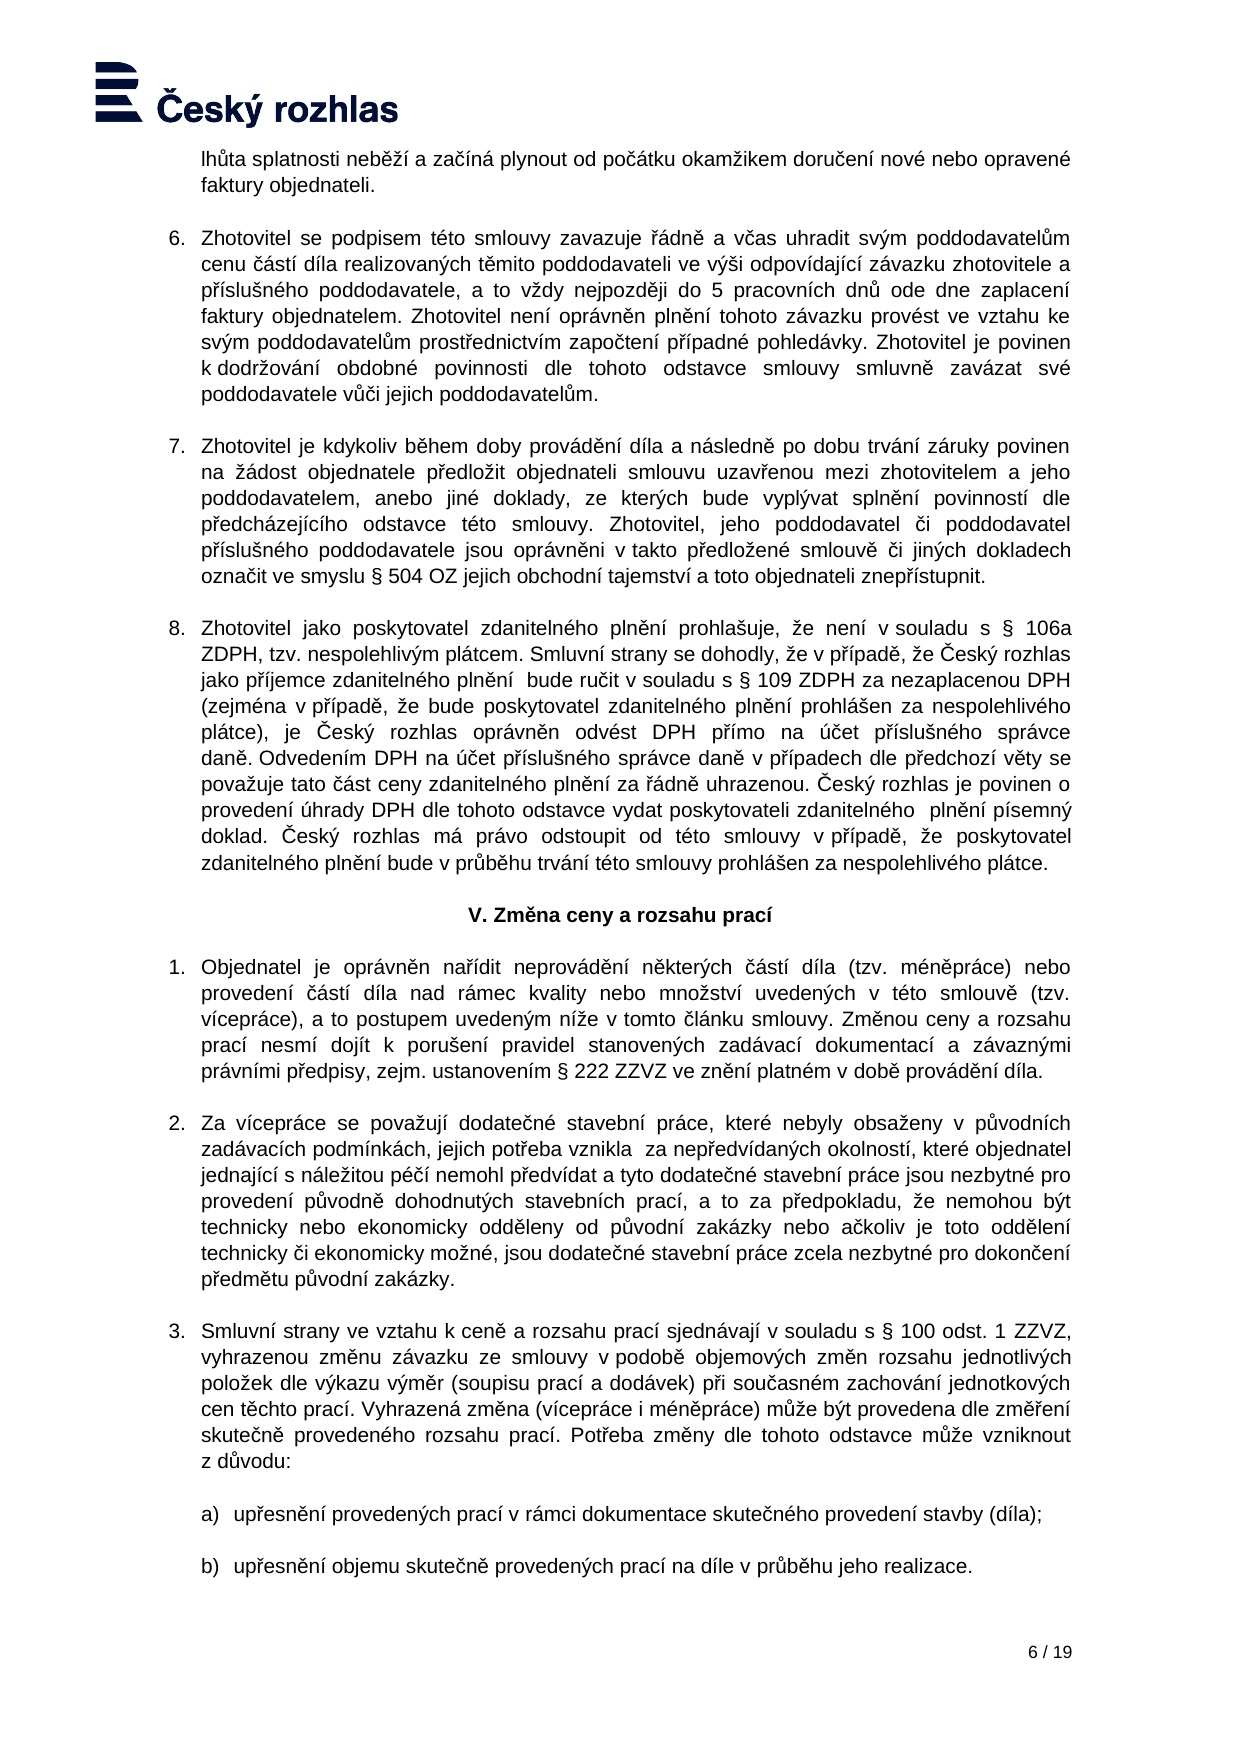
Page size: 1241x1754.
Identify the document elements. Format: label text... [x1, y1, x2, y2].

list upřesnění objemu skutečně provedených prací na díle v průběhu jeho realizace. [201, 1552, 1072, 1578]
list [168, 146, 1072, 198]
subtitle Změna ceny a rozsahu prací [168, 901, 1072, 927]
picture [95, 62, 398, 128]
list Zhotovitel je kdykoliv během doby provádění díla a následně po dobu trvání záruky povinen na žádost objednatele předložit objednateli smlouvu uzavřenou mezi zhotovitelem a jeho poddodavatelem, anebo jiné doklady, ze kterých bude vyplývat splnění povinností dle předcházejícího odstavce této smlouvy. Zhotovitel, jeho poddodavatel či poddodavatel příslušného poddodavatele jsou oprávněni v takto předložené smlouvě či jiných dokladech označit ve smyslu § 504 OZ jejich obchodní tajemství a toto objednateli znepřístupnit. [168, 432, 1072, 589]
list Objednatel je oprávněn nařídit neprovádění některých částí díla (tzv. méněpráce) nebo provedení částí díla nad rámec kvality nebo množství uvedených v této smlouvě (tzv. vícepráce), a to postupem uvedeným níže v tomto článku smlouvy. Změnou ceny a rozsahu prací nesmí dojít k porušení pravidel stanovených zadávací dokumentací a závaznými právními předpisy, zejm. ustanovením § 222 ZZVZ ve znění platném v době provádění díla. [168, 953, 1072, 1083]
list Zhotovitel se podpisem této smlouvy zavazuje řádně a včas uhradit svým poddodavatelům cenu částí díla realizovaných těmito poddodavateli ve výši odpovídající závazku zhotovitele a příslušného poddodavatele, a to vždy nejpozději do 5 pracovních dnů ode dne zaplacení faktury objednatelem. Zhotovitel není oprávněn plnění tohoto závazku provést ve vztahu ke svým poddodavatelům prostřednictvím započtení případné pohledávky. Zhotovitel je povinen k dodržování obdobné povinnosti dle tohoto odstavce smlouvy smluvně zavázat své poddodavatele vůči jejich poddodavatelům. [168, 224, 1072, 406]
list upřesnění provedených prací v rámci dokumentace skutečného provedení stavby (díla); [201, 1500, 1072, 1526]
list Za vícepráce se považují dodatečné stavební práce, které nebyly obsaženy v původních zadávacích podmínkách, jejich potřeba vznikla za nepředvídaných okolností, které objednatel jednající s náležitou péčí nemohl předvídat a tyto dodatečné stavební práce jsou nezbytné pro provedení původně dohodnutých stavebních prací, a to za předpokladu, že nemohou být technicky nebo ekonomicky odděleny od původní zakázky nebo ačkoliv je toto oddělení technicky či ekonomicky možné, jsou dodatečné stavební práce zcela nezbytné pro dokončení předmětu původní zakázky. [168, 1109, 1072, 1292]
list Zhotovitel jako poskytovatel zdanitelného plnění prohlašuje, že není v souladu s § 106a ZDPH, tzv. nespolehlivým plátcem. Smluvní strany se dohodly, že v případě, že Český rozhlas jako příjemce zdanitelného plnění bude ručit v souladu s § 109 ZDPH za nezaplacenou DPH (zejména v případě, že bude poskytovatel zdanitelného plnění prohlášen za nespolehlivého plátce), je Český rozhlas oprávněn odvést DPH přímo na účet příslušného správce daně. Odvedením DPH na účet příslušného správce daně v případech dle předchozí věty se považuje tato část ceny zdanitelného plnění za řádně uhrazenou. Český rozhlas je povinen o provedení úhrady DPH dle tohoto odstavce vydat poskytovateli zdanitelného plnění písemný doklad. Český rozhlas má právo odstoupit od této smlouvy v případě, že poskytovatel zdanitelného plnění bude v průběhu trvání této smlouvy prohlášen za nespolehlivého plátce. [168, 615, 1072, 875]
list Smluvní strany ve vztahu k ceně a rozsahu prací sjednávají v souladu s § 100 odst. 1 ZZVZ, vyhrazenou změnu závazku ze smlouvy v podobě objemových změn rozsahu jednotlivých položek dle výkazu výměr (soupisu prací a dodávek) při současném zachování jednotkových cen těchto prací. Vyhrazená změna (vícepráce i méněpráce) může být provedena dle změření skutečně provedeného rozsahu prací. Potřeba změny dle tohoto odstavce může vzniknout z důvodu: [168, 1318, 1072, 1474]
